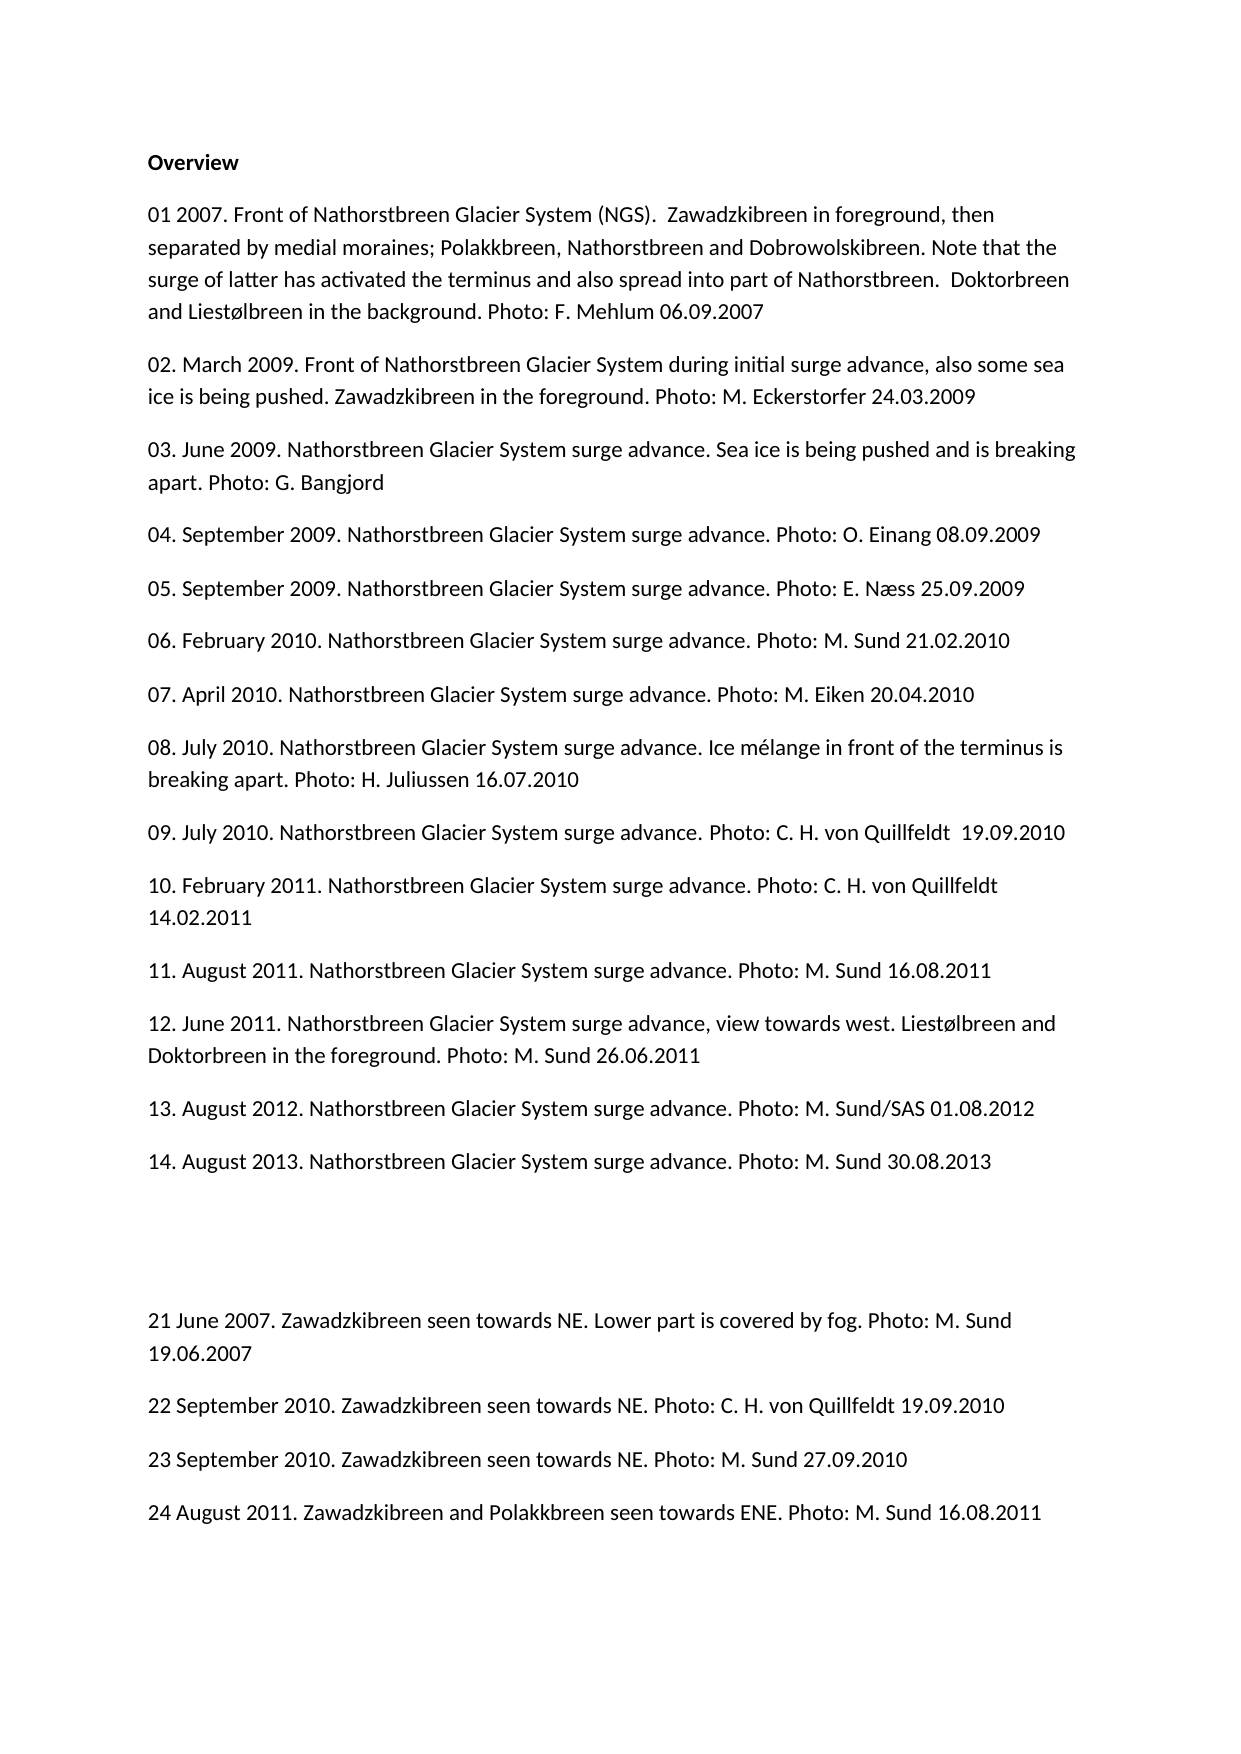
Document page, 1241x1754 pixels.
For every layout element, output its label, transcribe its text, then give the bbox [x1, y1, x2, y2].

text 05. September 2009. Nathorstbreen Glacier System surge advance. Photo: E. Næss 25.09.2009 [148, 574, 1093, 602]
text 01 2007. Front of Nathorstbreen Glacier System (NGS). Zawadzkibreen in foreground, then separated by medial moraines; Polakkbreen, Nathorstbreen and Dobrowolskibreen. Note that the surge of latter has activated the terminus and also spread into part of Nathorstbreen. Doktorbreen and Liestølbreen in the background. Photo: F. Mehlum 06.09.2007 [148, 201, 1093, 325]
text 02. March 2009. Front of Nathorstbreen Glacier System during initial surge advance, also some sea ice is being pushed. Zawadzkibreen in the foreground. Photo: M. Eckerstorfer 24.03.2009 [148, 350, 1093, 410]
text 23 September 2010. Zawadzkibreen seen towards NE. Photo: M. Sund 27.09.2010 [148, 1445, 1093, 1473]
text 21 June 2007. Zawadzkibreen seen towards NE. Lower part is covered by fog. Photo: M. Sund 19.06.2007 [148, 1306, 1093, 1367]
text 11. August 2011. Nathorstbreen Glacier System surge advance. Photo: M. Sund 16.08.2011 [148, 956, 1093, 984]
text 08. July 2010. Nathorstbreen Glacier System surge advance. Ice mélange in front of the terminus is breaking apart. Photo: H. Juliussen 16.07.2010 [148, 733, 1093, 793]
text 12. June 2011. Nathorstbreen Glacier System surge advance, view towards west. Liestølbreen and Doktorbreen in the foreground. Photo: M. Sund 26.06.2011 [148, 1009, 1093, 1069]
text 09. July 2010. Nathorstbreen Glacier System surge advance. Photo: C. H. von Quillfeldt 19.09.2010 [148, 818, 1093, 846]
text 10. February 2011. Nathorstbreen Glacier System surge advance. Photo: C. H. von Quillfeldt 14.02.2011 [148, 871, 1093, 931]
text Overview [148, 148, 1093, 176]
text 22 September 2010. Zawadzkibreen seen towards NE. Photo: C. H. von Quillfeldt 19.09.2010 [148, 1392, 1093, 1420]
text 13. August 2012. Nathorstbreen Glacier System surge advance. Photo: M. Sund/SAS 01.08.2012 [148, 1094, 1093, 1122]
text 07. April 2010. Nathorstbreen Glacier System surge advance. Photo: M. Eiken 20.04.2010 [148, 680, 1093, 708]
text 06. February 2010. Nathorstbreen Glacier System surge advance. Photo: M. Sund 21.02.2010 [148, 627, 1093, 655]
text 03. June 2009. Nathorstbreen Glacier System surge advance. Sea ice is being pushed and is breaking apart. Photo: G. Bangjord [148, 435, 1093, 496]
text 24 August 2011. Zawadzkibreen and Polakkbreen seen towards ENE. Photo: M. Sund 16.08.2011 [148, 1498, 1093, 1526]
text 14. August 2013. Nathorstbreen Glacier System surge advance. Photo: M. Sund 30.08.2013 [148, 1147, 1093, 1175]
text 04. September 2009. Nathorstbreen Glacier System surge advance. Photo: O. Einang 08.09.2009 [148, 521, 1093, 549]
